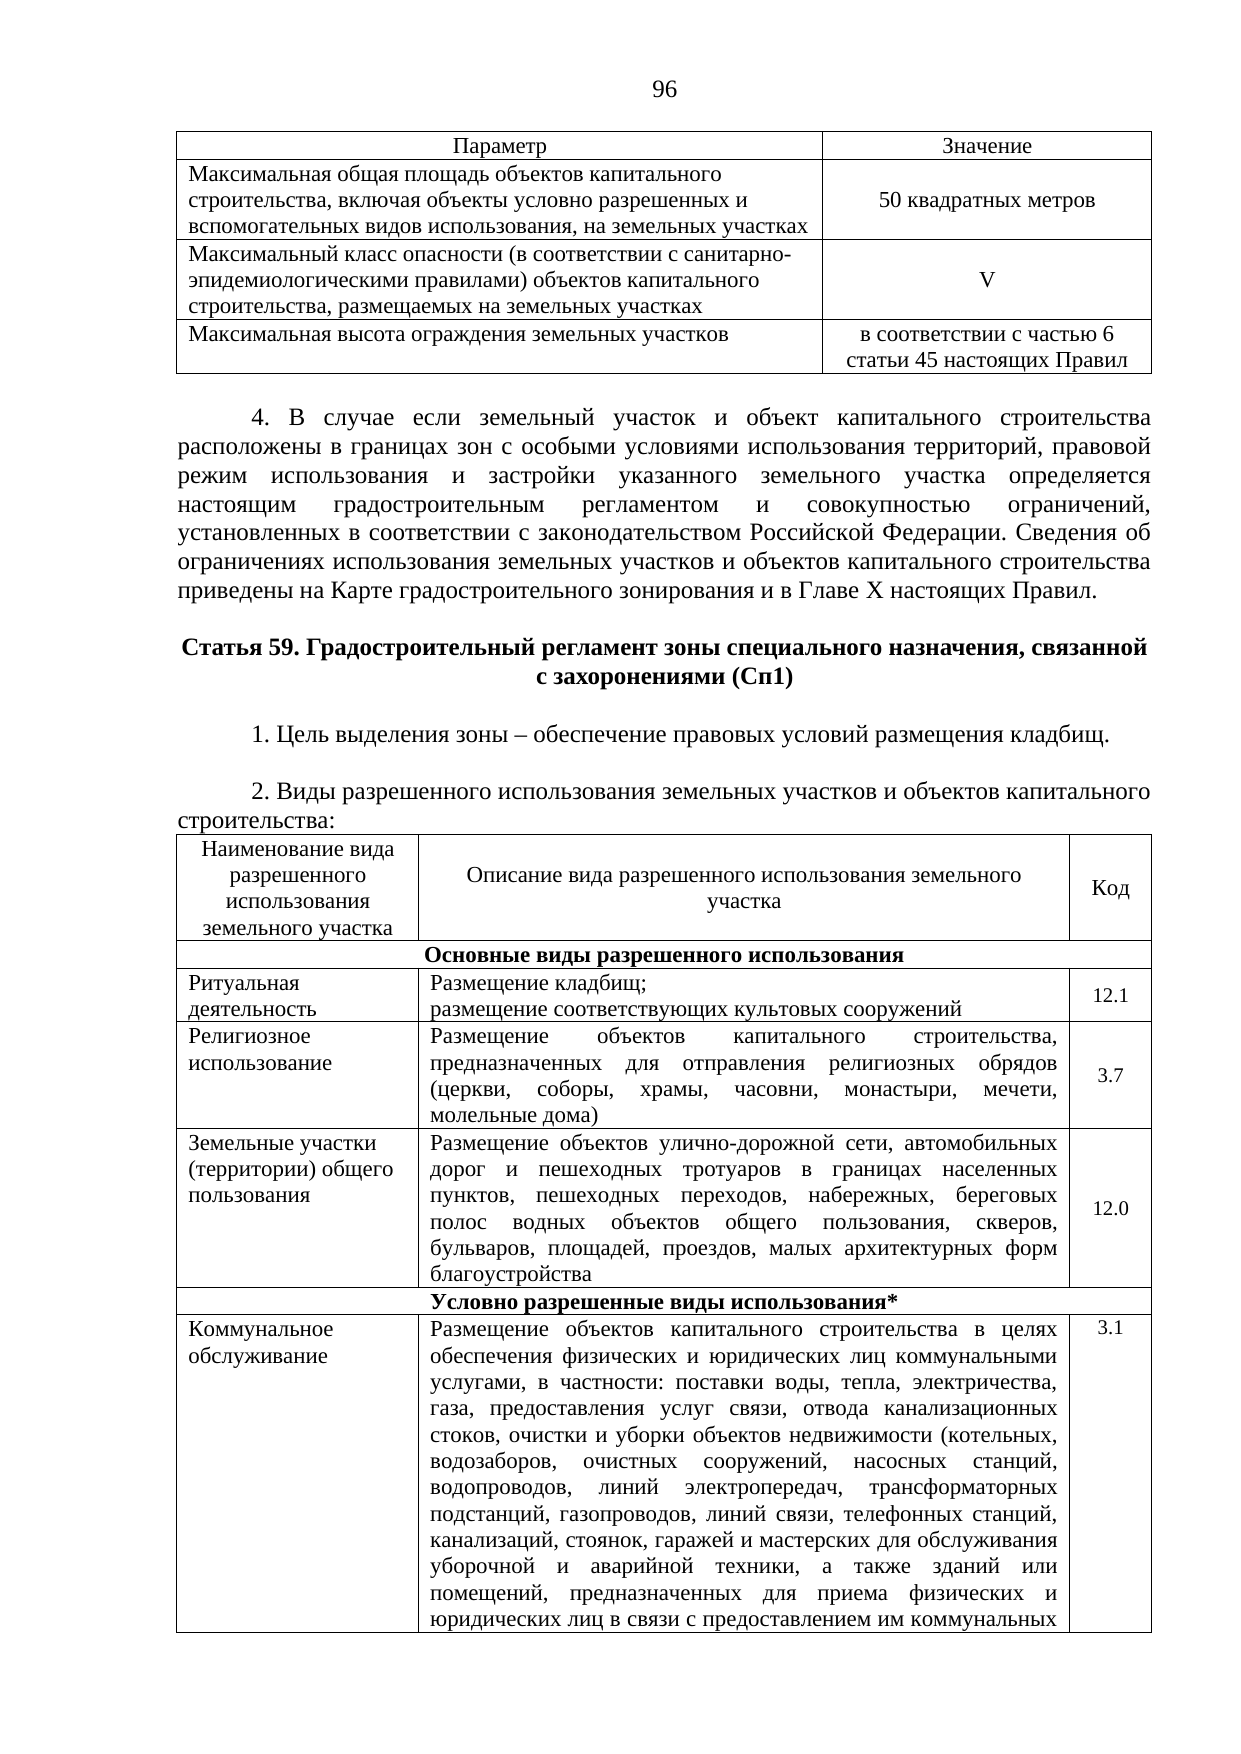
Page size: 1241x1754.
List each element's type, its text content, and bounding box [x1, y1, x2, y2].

table_cell 3.7 [1070, 1022, 1151, 1128]
table_cell 3.1 [1070, 1315, 1151, 1632]
table_cell Размещение кладбищ; размещение соответствующих культовых сооружений [419, 969, 1069, 1021]
text 4. В случае если земельный участок и объект капитального строительства расположены в границах зон с особыми условиями использования территорий, правовой режим использования и застройки указанного земельного участка определяется настоящим градостроительным регламентом и совокупностью ограничений, установленных в соответствии с законодательством Российской Федерации. Сведения об ограничениях использования земельных участков и объектов капитального строительства приведены на Карте градостроительного зонирования и в Главе X настоящих Правил. [177, 402, 1152, 604]
table_cell Размещение объектов капитального строительства, предназначенных для отправления религиозных обрядов (церкви, соборы, храмы, часовни, монастыри, мечети, молельные дома) [419, 1022, 1069, 1128]
table_header Наименование вида разрешенного использования земельного участка [177, 835, 418, 940]
table_cell Максимальный класс опасности (в соответствии с санитарно- эпидемиологическими правилами) объектов капитального строительства, размещаемых на земельных участках [177, 240, 822, 319]
table_cell Земельные участки (территории) общего пользования [177, 1129, 418, 1287]
table_header Значение [823, 132, 1151, 159]
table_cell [419, 1315, 1069, 1632]
table_cell Условно разрешенные виды использования* [177, 1288, 1151, 1314]
text 1. Цель выделения зоны – обеспечение правовых условий размещения кладбищ. [177, 719, 1152, 747]
table_cell Ритуальная деятельность [177, 969, 418, 1021]
table_cell Размещение объектов улично-дорожной сети, автомобильных дорог и пешеходных тротуаров в границах населенных пунктов, пешеходных переходов, набережных, береговых полос водных объектов общего пользования, скверов, бульваров, площадей, проездов, малых архитектурных форм благоустройства [419, 1129, 1069, 1287]
table_cell 50 квадратных метров [823, 160, 1151, 239]
table_header Код [1070, 835, 1151, 940]
table_header Параметр [177, 132, 822, 159]
table_cell Максимальная общая площадь объектов капитального строительства, включая объекты условно разрешенных и вспомогательных видов использования, на земельных участках [177, 160, 822, 239]
table_cell Религиозное использование [177, 1022, 418, 1128]
table_header Описание вида разрешенного использования земельного участка [419, 835, 1069, 940]
table_cell в соответствии с частью 6 статьи 45 настоящих Правил [823, 320, 1151, 373]
table_cell 12.1 [1070, 969, 1151, 1021]
table_cell Коммунальное обслуживание [177, 1315, 418, 1632]
table_cell V [823, 240, 1151, 319]
text 2. Виды разрешенного использования земельных участков и объектов капитального строительства: [177, 776, 1152, 834]
table_cell 12.0 [1070, 1129, 1151, 1287]
table_cell Основные виды разрешенного использования [177, 941, 1151, 967]
table_cell Максимальная высота ограждения земельных участков [177, 320, 822, 373]
text Статья 59. Градостроительный регламент зоны специального назначения, связанной с захоронениями (Сп1) [177, 632, 1152, 690]
